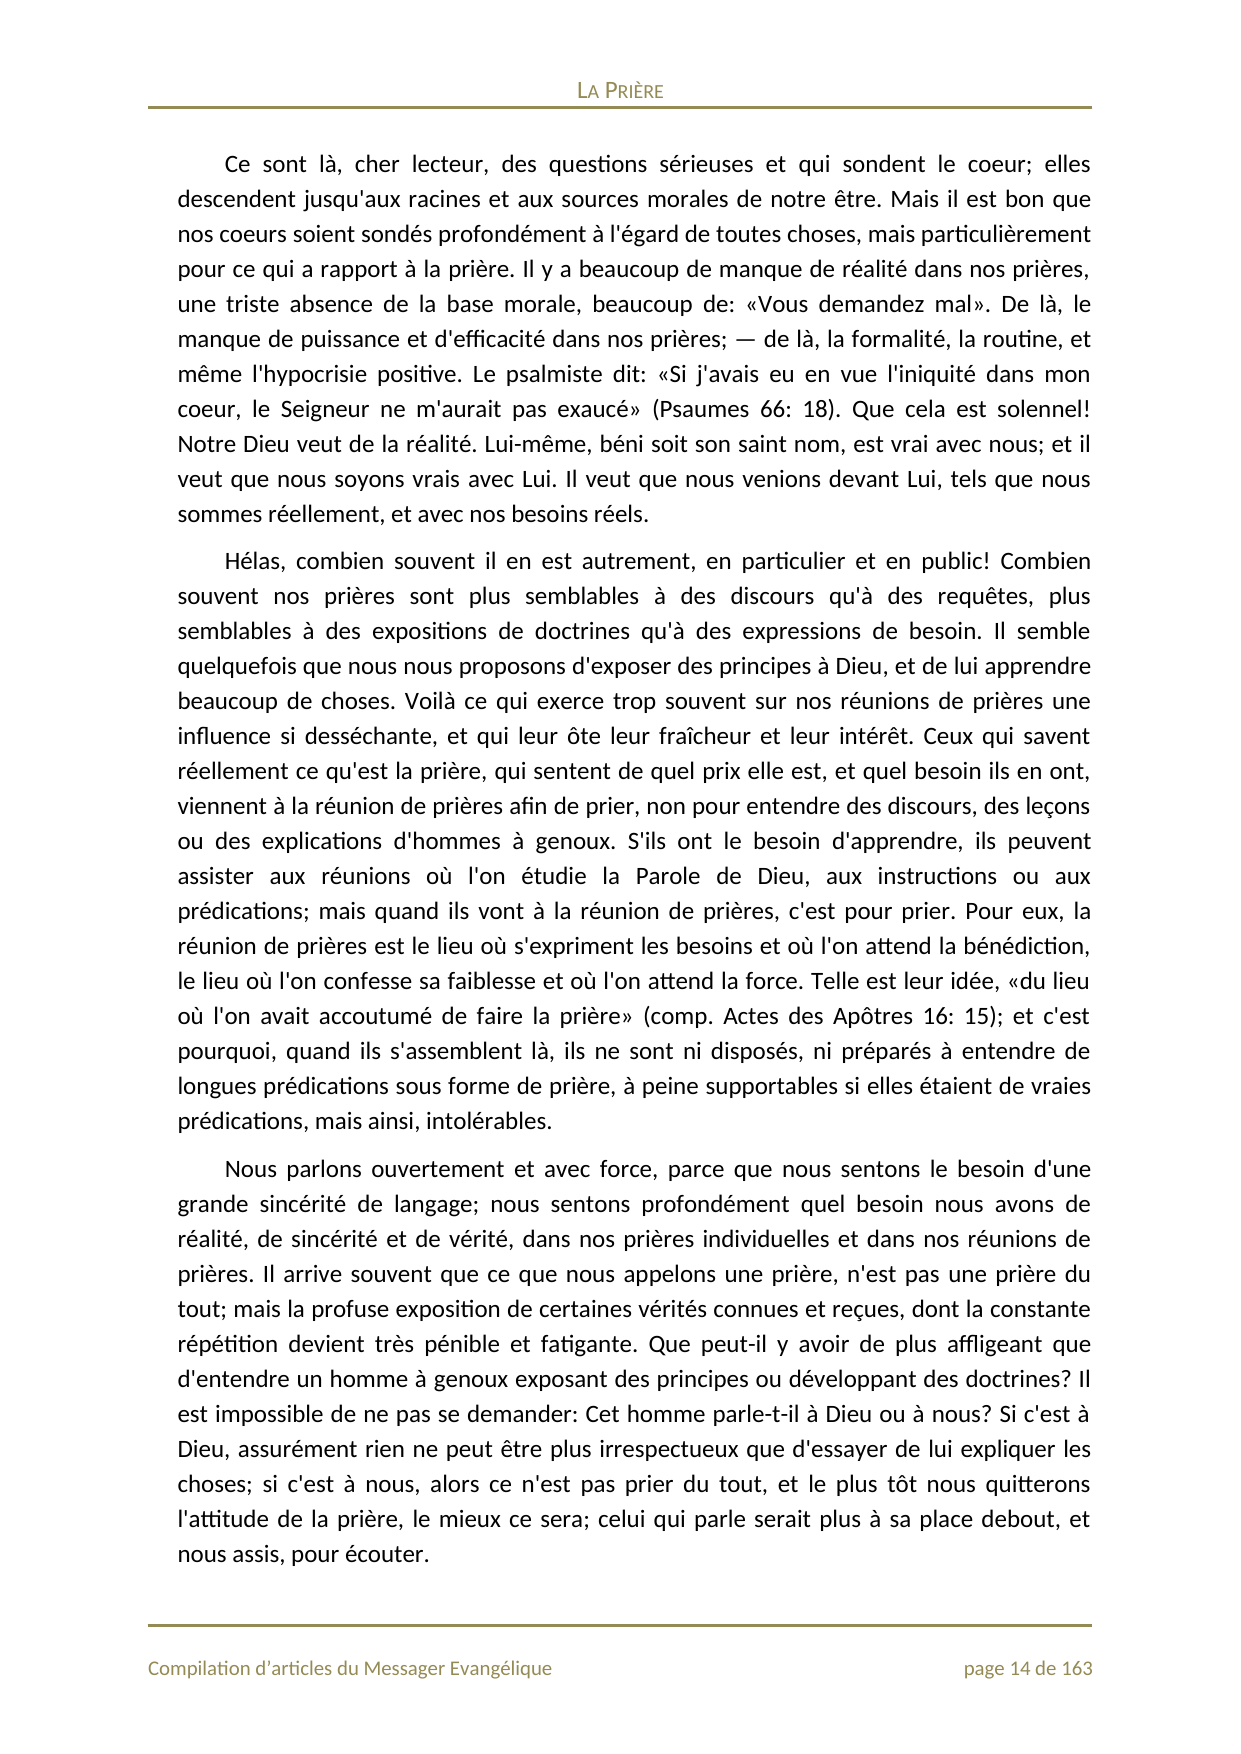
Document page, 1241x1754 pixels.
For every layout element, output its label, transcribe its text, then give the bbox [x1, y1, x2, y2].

text Hélas, combien souvent il en est autrement, en particulier et en public! Combien souvent nos prières sont plus semblables à des discours qu'à des requêtes, plus semblables à des expositions de doctrines qu'à des expressions de besoin. Il semble quelquefois que nous nous proposons d'exposer des principes à Dieu, et de lui apprendre beaucoup de choses. Voilà ce qui exerce trop souvent sur nos réunions de prières une influence si desséchante, et qui leur ôte leur fraîcheur et leur intérêt. Ceux qui savent réellement ce qu'est la prière, qui sentent de quel prix elle est, et quel besoin ils en ont, viennent à la réunion de prières afin de prier, non pour entendre des discours, des leçons ou des explications d'hommes à genoux. S'ils ont le besoin d'apprendre, ils peuvent assister aux réunions où l'on étudie la Parole de Dieu, aux instructions ou aux prédications; mais quand ils vont à la réunion de prières, c'est pour prier. Pour eux, la réunion de prières est le lieu où s'expriment les besoins et où l'on attend la bénédiction, le lieu où l'on confesse sa faiblesse et où l'on attend la force. Telle est leur idée, «du lieu où l'on avait accoutumé de faire la prière» (comp. Actes des Apôtres 16: 15); et c'est pourquoi, quand ils s'assemblent là, ils ne sont ni disposés, ni préparés à entendre de longues prédications sous forme de prière, à peine supportables si elles étaient de vraies prédications, mais ainsi, intolérables. [177, 545, 1092, 1136]
text Nous parlons ouvertement et avec force, parce que nous sentons le besoin d'une grande sincérité de langage; nous sentons profondément quel besoin nous avons de réalité, de sincérité et de vérité, dans nos prières individuelles et dans nos réunions de prières. Il arrive souvent que ce que nous appelons une prière, n'est pas une prière du tout; mais la profuse exposition de certaines vérités connues et reçues, dont la constante répétition devient très pénible et fatigante. Que peut-il y avoir de plus affligeant que d'entendre un homme à genoux exposant des principes ou développant des doctrines? Il est impossible de ne pas se demander: Cet homme parle-t-il à Dieu ou à nous? Si c'est à Dieu, assurément rien ne peut être plus irrespectueux que d'essayer de lui expliquer les choses; si c'est à nous, alors ce n'est pas prier du tout, et le plus tôt nous quitterons l'attitude de la prière, le mieux ce sera; celui qui parle serait plus à sa place debout, et nous assis, pour écouter. [177, 1153, 1092, 1568]
text Ce sont là, cher lecteur, des questions sérieuses et qui sondent le coeur; elles descendent jusqu'aux racines et aux sources morales de notre être. Mais il est bon que nos coeurs soient sondés profondément à l'égard de toutes choses, mais particulièrement pour ce qui a rapport à la prière. Il y a beaucoup de manque de réalité dans nos prières, une triste absence de la base morale, beaucoup de: «Vous demandez mal». De là, le manque de puissance et d'efficacité dans nos prières; — de là, la formalité, la routine, et même l'hypocrisie positive. Le psalmiste dit: «Si j'avais eu en vue l'iniquité dans mon coeur, le Seigneur ne m'aurait pas exaucé» (Psaumes 66: 18). Que cela est solennel! Notre Dieu veut de la réalité. Lui-même, béni soit son saint nom, est vrai avec nous; et il veut que nous soyons vrais avec Lui. Il veut que nous venions devant Lui, tels que nous sommes réellement, et avec nos besoins réels. [177, 148, 1092, 528]
